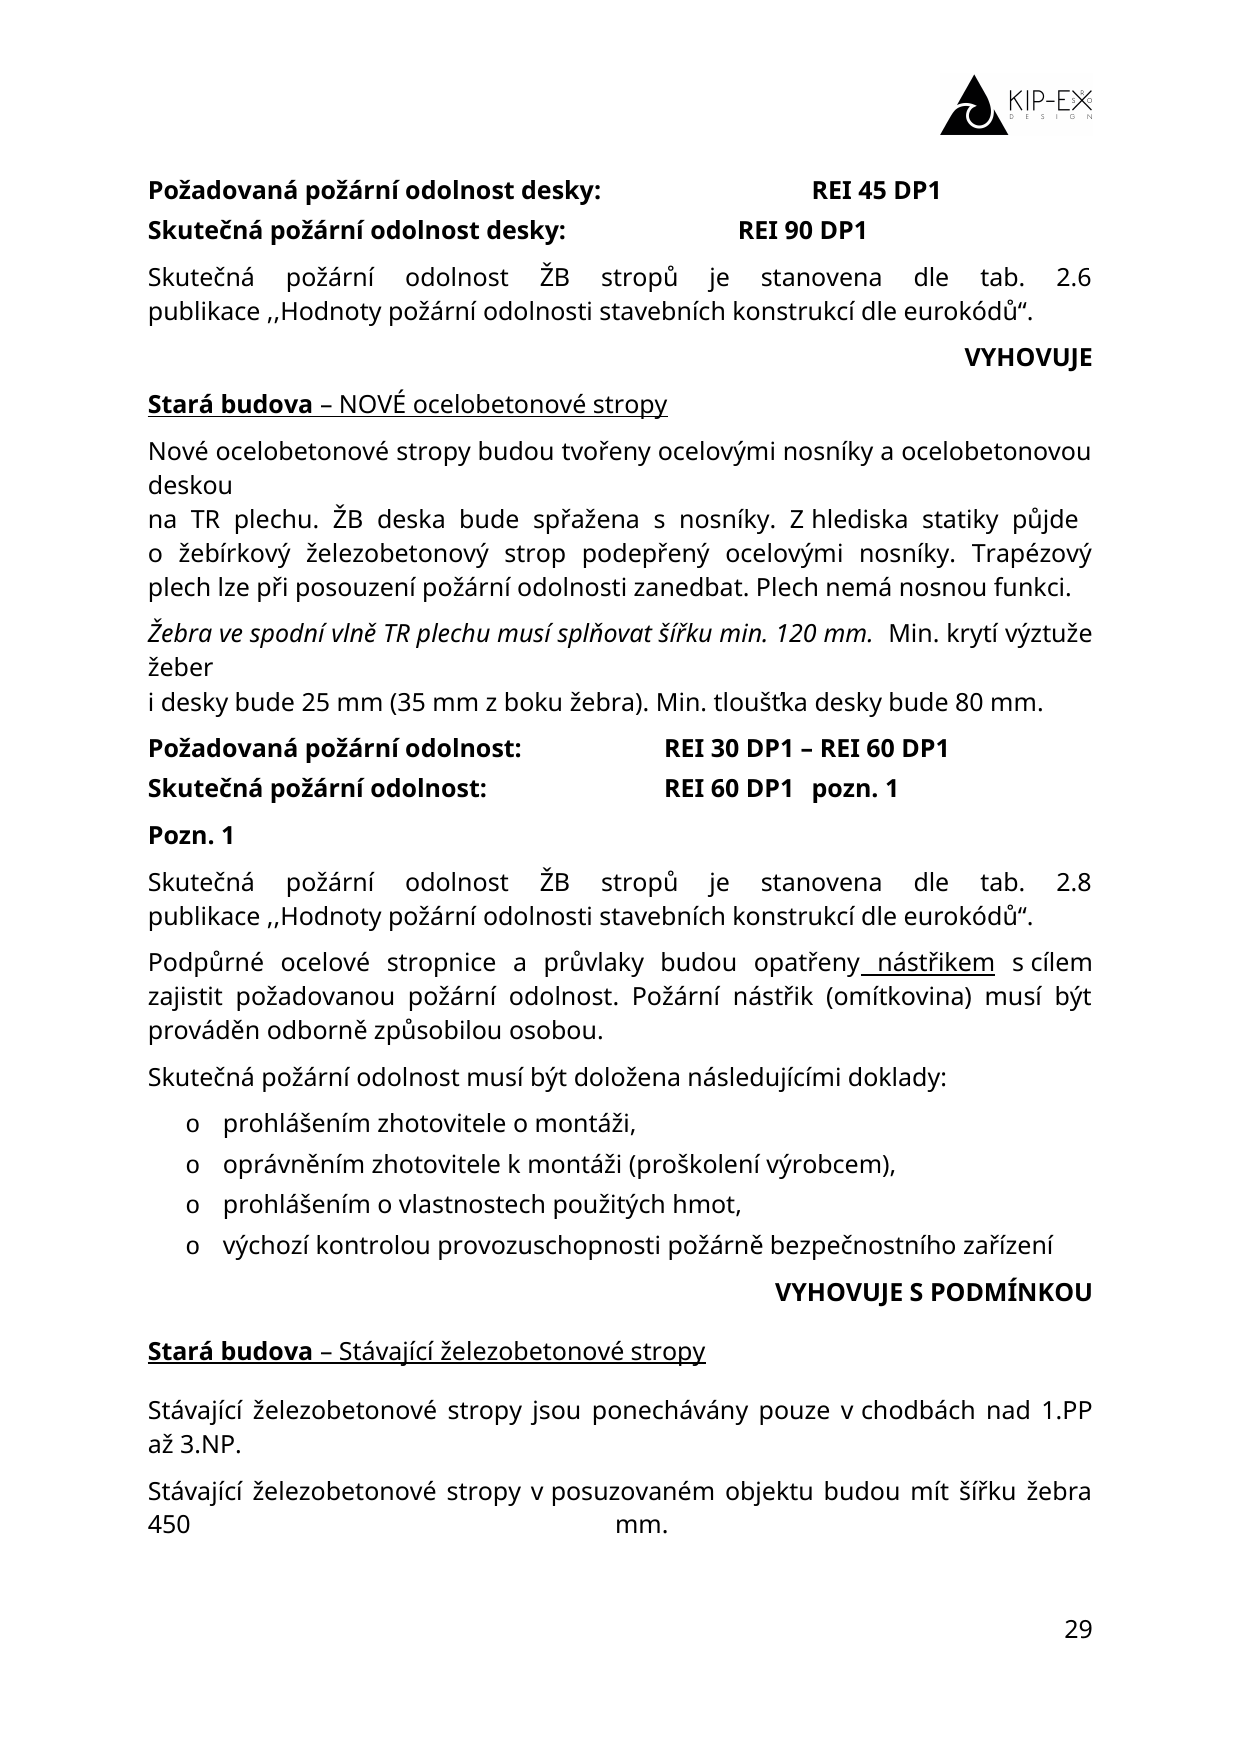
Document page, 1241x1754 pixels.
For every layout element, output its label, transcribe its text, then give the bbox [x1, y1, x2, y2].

text Skutečná požární odolnost musí být doložena následujícími doklady: [148, 1059, 1093, 1093]
text Skutečná požární odolnost ŽB stropů je stanovena dle tab. 2.6 publikace ,,Hodnoty požární odolnosti stavebních konstrukcí dle eurokódů“. [148, 259, 1093, 328]
text Požadovaná požární odolnost desky: REI 45 DP1 [148, 173, 1093, 207]
text Požadovaná požární odolnost: REI 30 DP1 – REI 60 DP1 [148, 731, 1093, 765]
text Žebra ve spodní vlně TR plechu musí splňovat šířku min. 120 mm. Min. krytí výztuže žeber i desky bude 25 mm (35 mm z boku žebra). Min. tloušťka desky bude 80 mm. [148, 616, 1093, 718]
list oprávněním zhotovitele k montáži (proškolení výrobcem), [185, 1147, 1093, 1181]
picture [939, 73, 1093, 136]
list prohlášením o vlastnostech použitých hmot, [185, 1187, 1093, 1221]
text Skutečná požární odolnost: REI 60 DP1 pozn. 1 [148, 771, 1093, 805]
text Skutečná požární odolnost desky: REI 90 DP1 [148, 213, 1093, 247]
text Skutečná požární odolnost ŽB stropů je stanovena dle tab. 2.8 publikace ,,Hodnoty požární odolnosti stavebních konstrukcí dle eurokódů“. [148, 864, 1093, 932]
text Nové ocelobetonové stropy budou tvořeny ocelovými nosníky a ocelobetonovou deskou na TR plechu. ŽB deska bude spřažena s nosníky. Z hlediska statiky půjde o žebírkový železobetonový strop podepřený ocelovými nosníky. Trapézový plech lze při posouzení požární odolnosti zanedbat. Plech nemá nosnou funkci. [148, 433, 1093, 603]
text Stará budova – NOVÉ ocelobetonové stropy [148, 387, 1093, 421]
text VYHOVUJE [148, 340, 1093, 374]
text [148, 1473, 1093, 1541]
list výchozí kontrolou provozuschopnosti požárně bezpečnostního zařízení [185, 1228, 1093, 1262]
text VYHOVUJE S PODMÍNKOU [148, 1274, 1093, 1308]
list prohlášením zhotovitele o montáži, [185, 1106, 1093, 1140]
text Stávající železobetonové stropy jsou ponechávány pouze v chodbách nad 1.PP až 3.NP. [148, 1392, 1093, 1461]
text Stará budova – Stávající železobetonové stropy [148, 1333, 1093, 1367]
text Pozn. 1 [148, 818, 1093, 852]
text Podpůrné ocelové stropnice a průvlaky budou opatřeny nástřikem s cílem zajistit požadovanou požární odolnost. Požární nástřik (omítkovina) musí být prováděn odborně způsobilou osobou. [148, 945, 1093, 1047]
